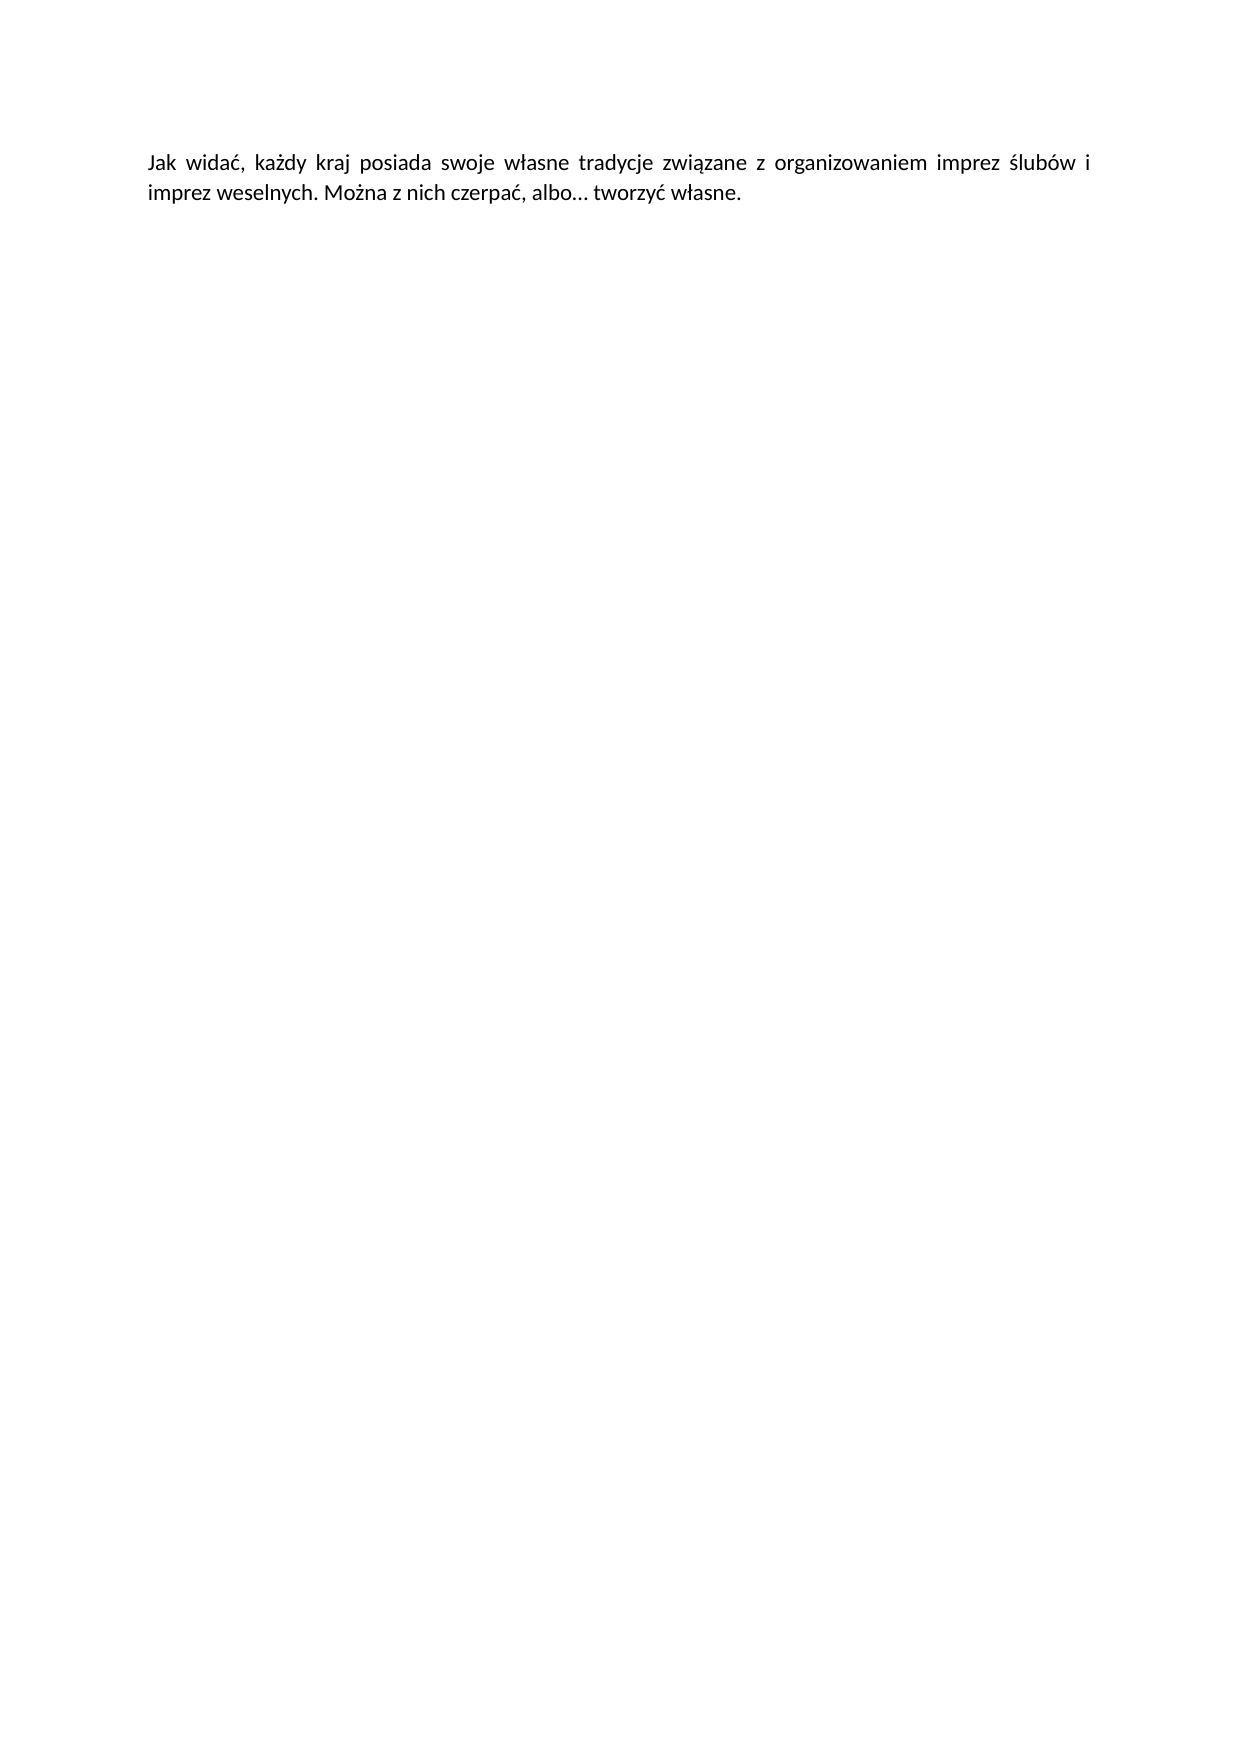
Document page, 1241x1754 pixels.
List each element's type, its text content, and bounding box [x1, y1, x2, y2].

text Jak widać, każdy kraj posiada swoje własne tradycje związane z organizowaniem imprez ślubów i imprez weselnych. Można z nich czerpać, albo… tworzyć własne. [148, 148, 1093, 206]
